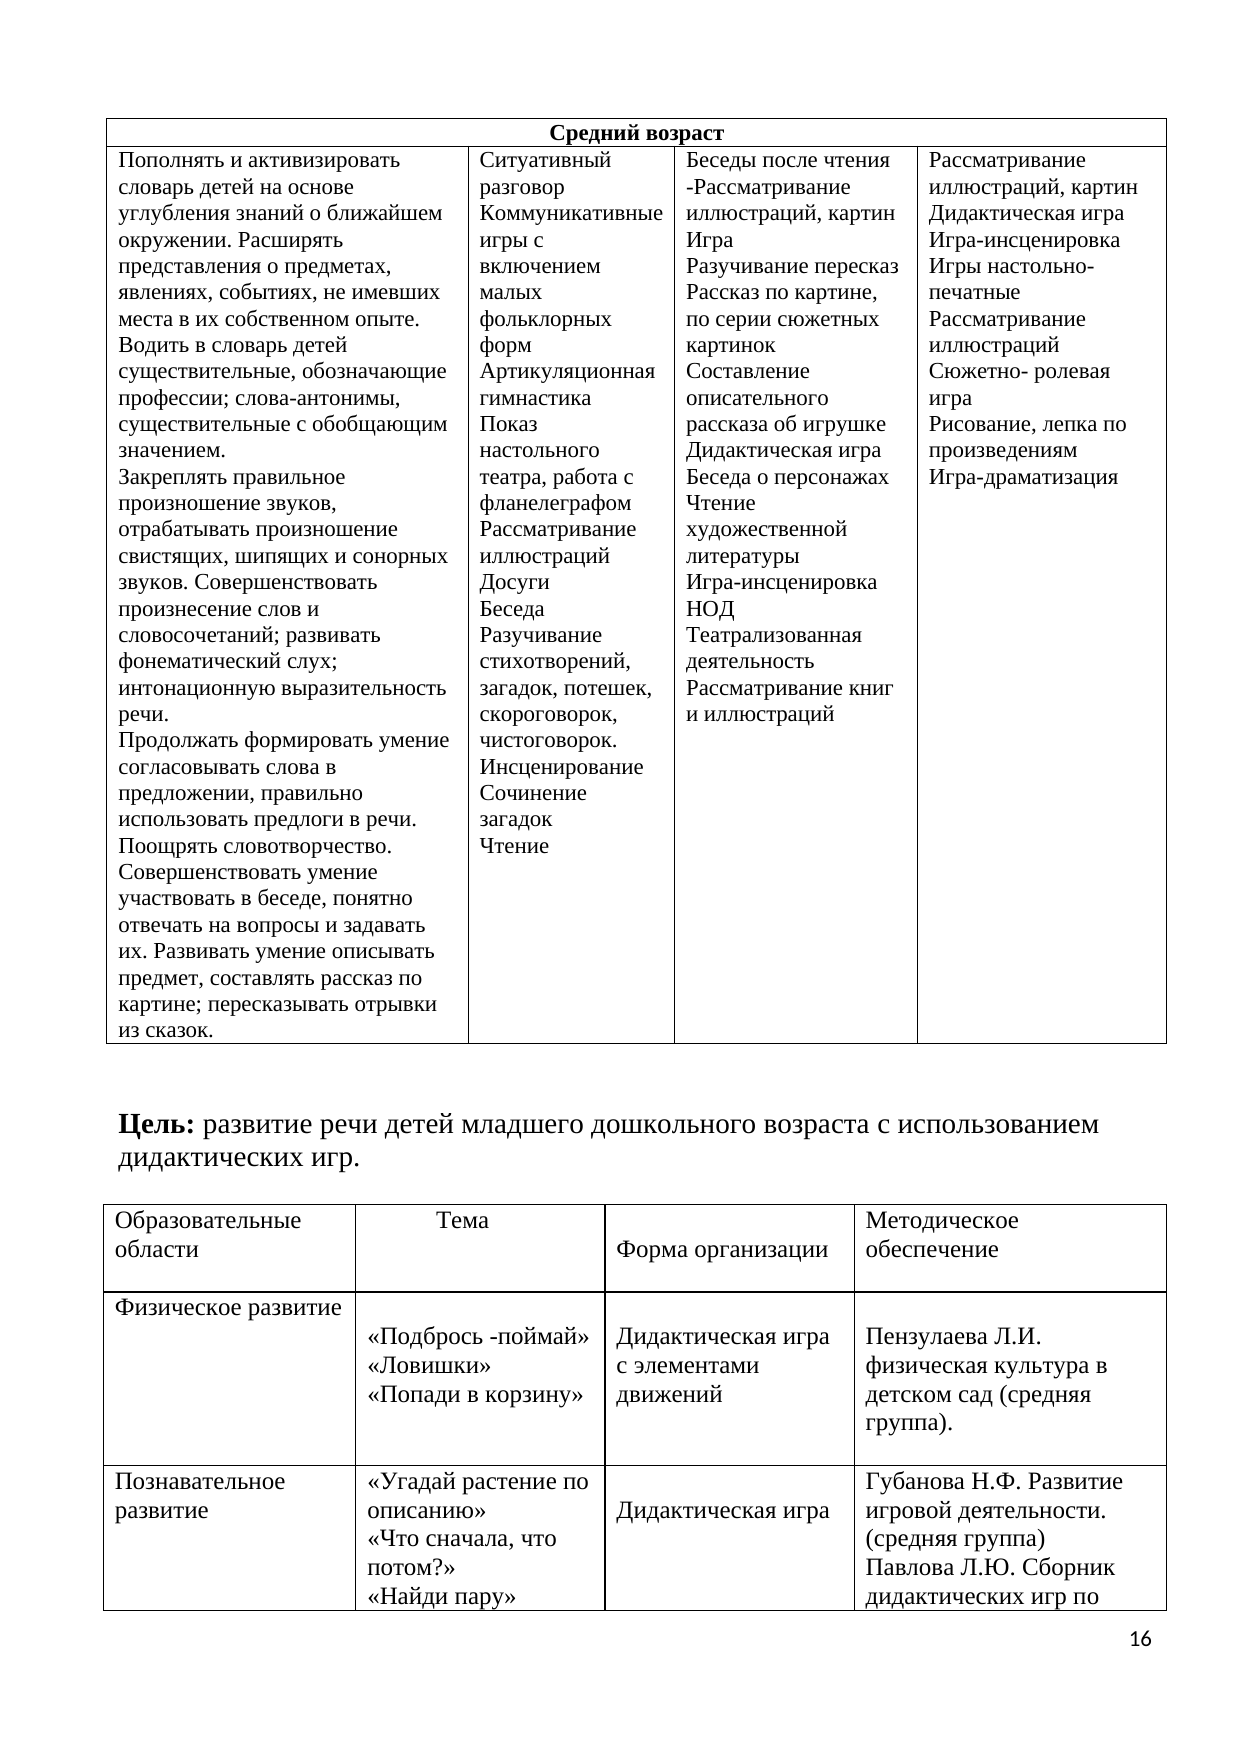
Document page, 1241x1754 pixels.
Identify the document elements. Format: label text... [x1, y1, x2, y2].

table_header Тема [356, 1205, 604, 1291]
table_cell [104, 1466, 355, 1610]
table_cell Дидактическая игра с элементами движений [606, 1293, 854, 1465]
table_cell Беседы после чтения -Рассматривание иллюстраций, картин Игра Разучивание пересказ Рассказ по картине, по серии сюжетных картинок Составление описательного рассказа об игрушке Дидактическая игра Беседа о персонажах Чтение художественной литературы Игра-инсценировка НОД Театрализованная деятельность Рассматривание книг и иллюстраций [675, 147, 917, 1043]
table_cell Рассматривание иллюстраций, картин Дидактическая игра Игра-инсценировка Игры настольно-печатные Рассматривание иллюстраций Сюжетно- ролевая игра Рисование, лепка по произведениям Игра-драматизация [918, 147, 1166, 1043]
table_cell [855, 1466, 1166, 1610]
table_cell Дидактическая игра [606, 1466, 854, 1610]
table_header Форма организации [606, 1205, 854, 1291]
table_cell Физическое развитие [104, 1293, 355, 1465]
table_cell Ситуативный разговор Коммуникативные игры с включением малых фольклорных форм Артикуляционная гимнастика Показ настольного театра, работа с фланелеграфом Рассматривание иллюстраций Досуги Беседа Разучивание стихотворений, загадок, потешек, скороговорок, чистоговорок. Инсценирование Сочинение загадок Чтение [469, 147, 674, 1043]
table_cell «Подбрось -поймай» «Ловишки» «Попади в корзину» [356, 1293, 604, 1465]
text Цель: развитие речи детей младшего дошкольного возраста с использованием дидактических игр. [118, 1106, 1152, 1173]
table_header Образовательные области [104, 1205, 355, 1291]
table_cell Пензулаева Л.И. физическая культура в детском сад (средняя группа). [855, 1293, 1166, 1465]
table_cell Пополнять и активизировать словарь детей на основе углубления знаний о ближайшем окружении. Расширять представления о предметах, явлениях, событиях, не имевших места в их собственном опыте. Водить в словарь детей существительные, обозначающие профессии; слова-антонимы, существительные с обобщающим значением. Закреплять правильное произношение звуков, отрабатывать произношение свистящих, шипящих и сонорных звуков. Совершенствовать произнесение слов и словосочетаний; развивать фонематический слух; интонационную выразительность речи. Продолжать формировать умение согласовывать слова в предложении, правильно использовать предлоги в речи. Поощрять словотворчество. Совершенствовать умение участвовать в беседе, понятно отвечать на вопросы и задавать их. Развивать умение описывать предмет, составлять рассказ по картине; пересказывать отрывки из сказок. [107, 147, 468, 1043]
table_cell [356, 1466, 604, 1610]
table_header Методическое обеспечение [855, 1205, 1166, 1291]
table_cell Средний возраст [107, 119, 1166, 146]
